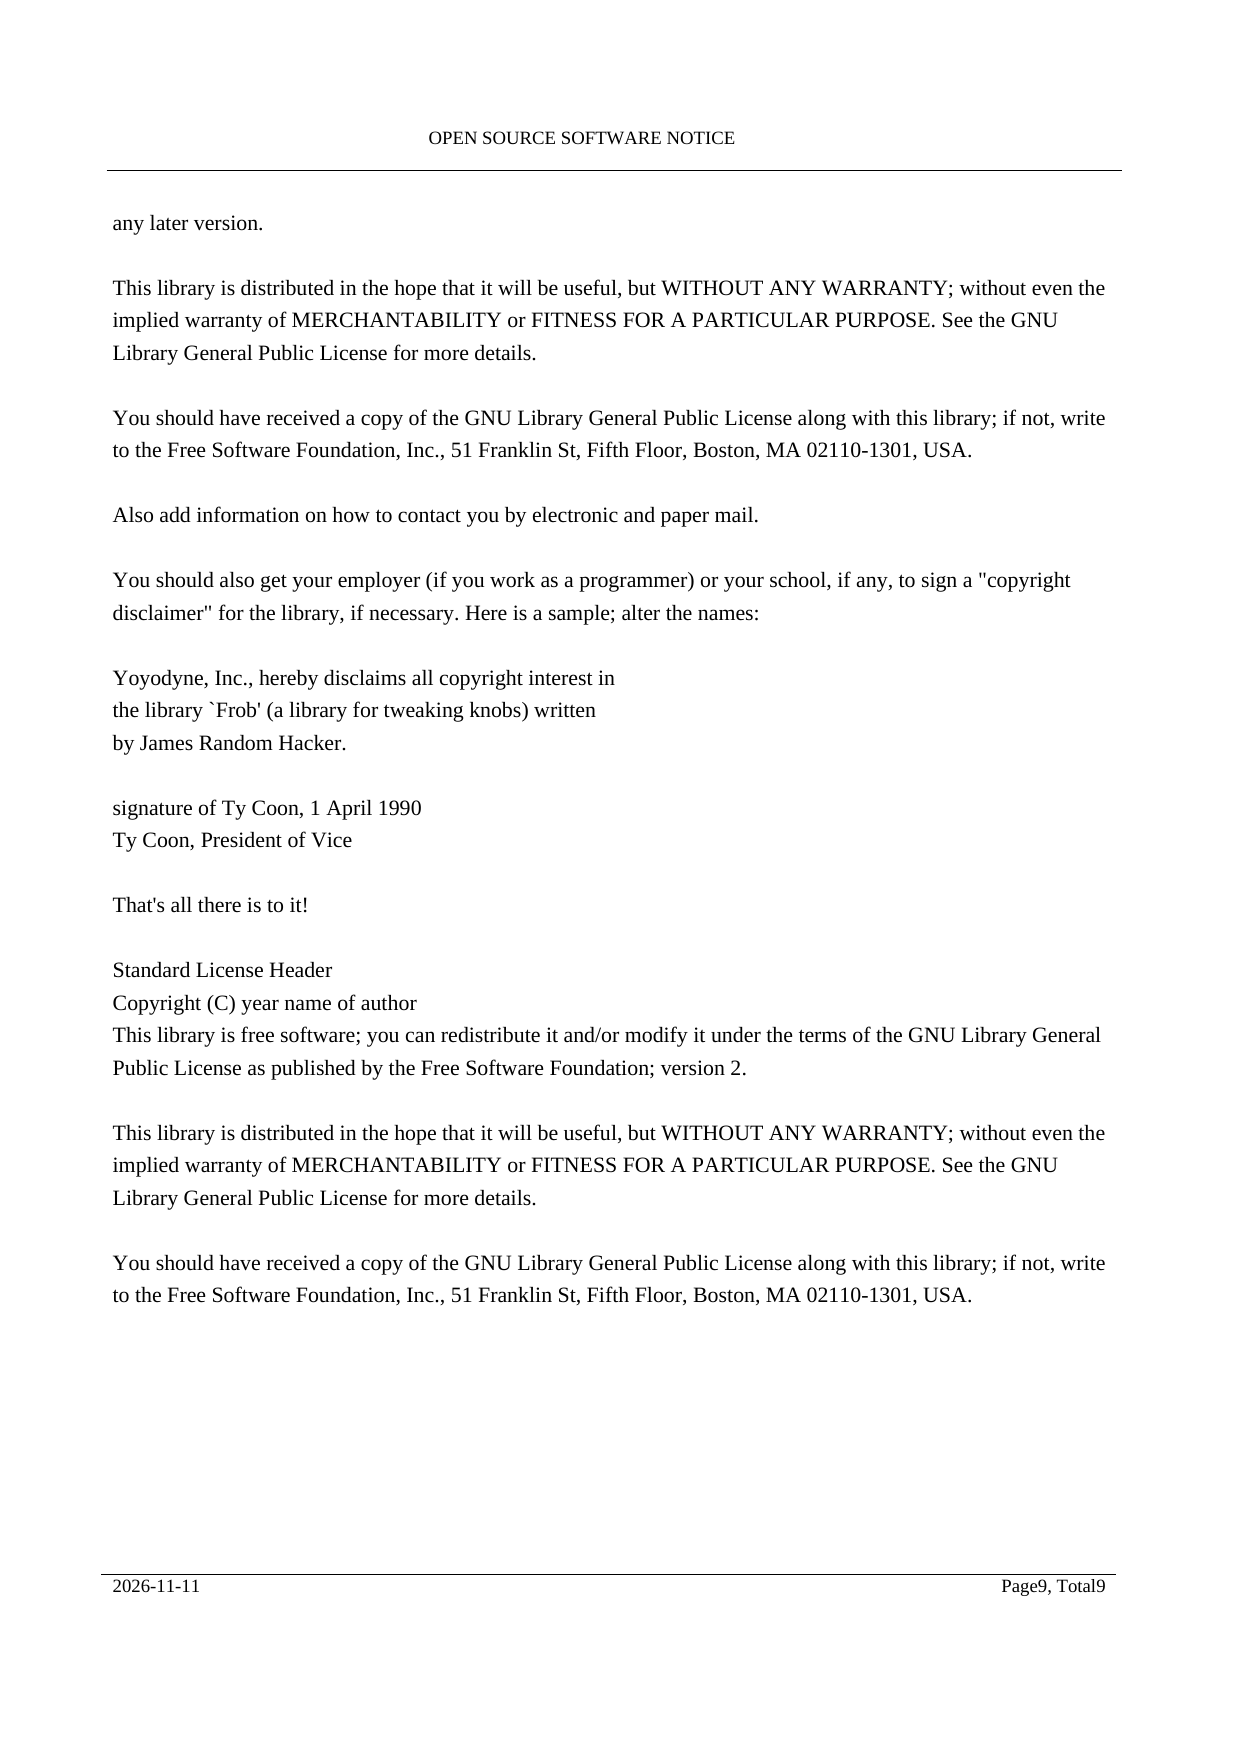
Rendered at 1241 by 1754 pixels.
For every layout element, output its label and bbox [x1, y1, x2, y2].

text [112, 206, 1128, 1376]
